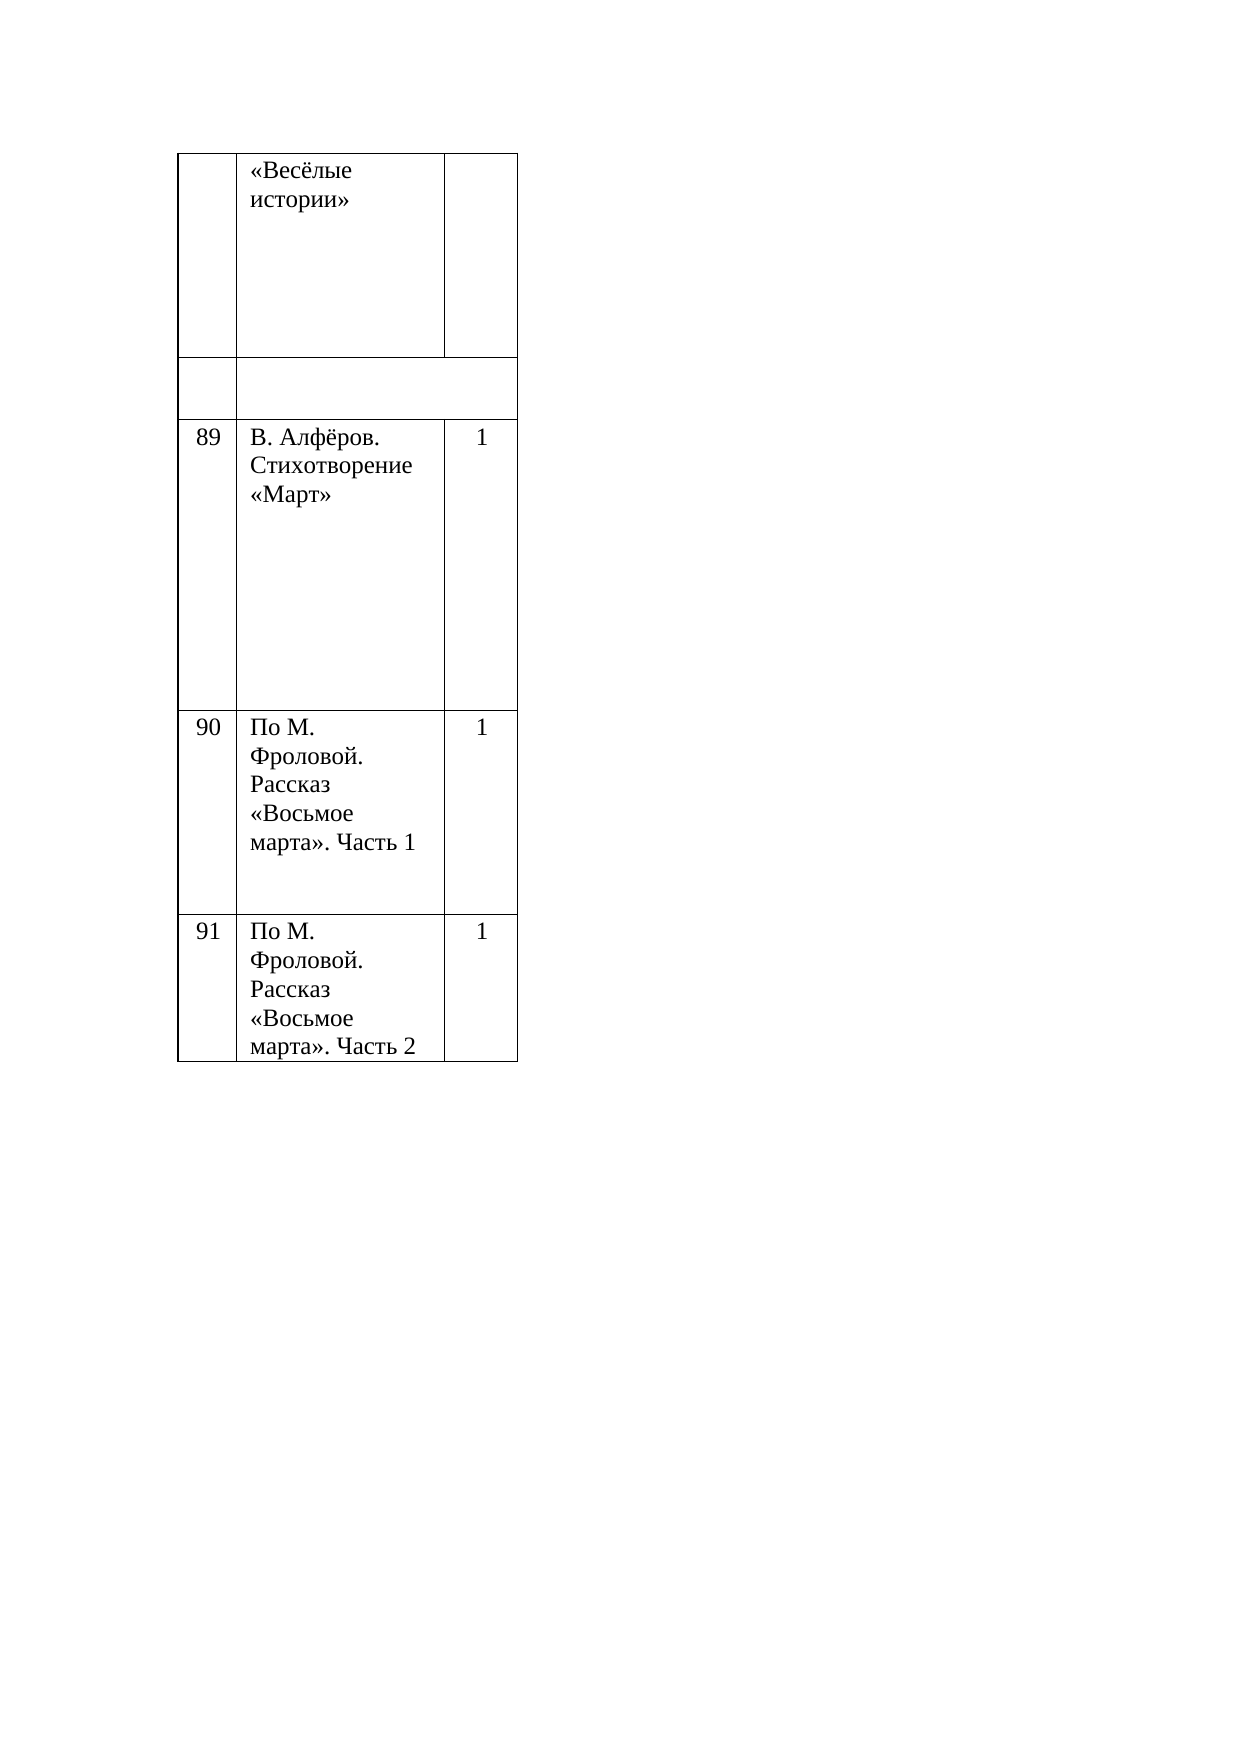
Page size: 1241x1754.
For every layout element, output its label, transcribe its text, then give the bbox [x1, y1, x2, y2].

table_cell 89 [179, 420, 236, 709]
table_header «Весёлые истории» [237, 154, 444, 357]
table_cell 1 [445, 420, 517, 709]
table_cell 1 [445, 711, 517, 914]
table_cell По М. Фроловой. Рассказ «Восьмое марта». Часть 2 [237, 915, 444, 1061]
table_cell 91 [179, 915, 236, 1061]
table_cell 90 [179, 711, 236, 914]
table_cell По М. Фроловой. Рассказ «Восьмое марта». Часть 1 [237, 711, 444, 914]
table_cell [179, 358, 236, 419]
table_cell [237, 358, 517, 419]
table_header [445, 154, 517, 357]
table_cell 1 [445, 915, 517, 1061]
table_cell В. Алфёров. Стихотворение «Март» [237, 420, 444, 709]
table_header [179, 154, 236, 357]
